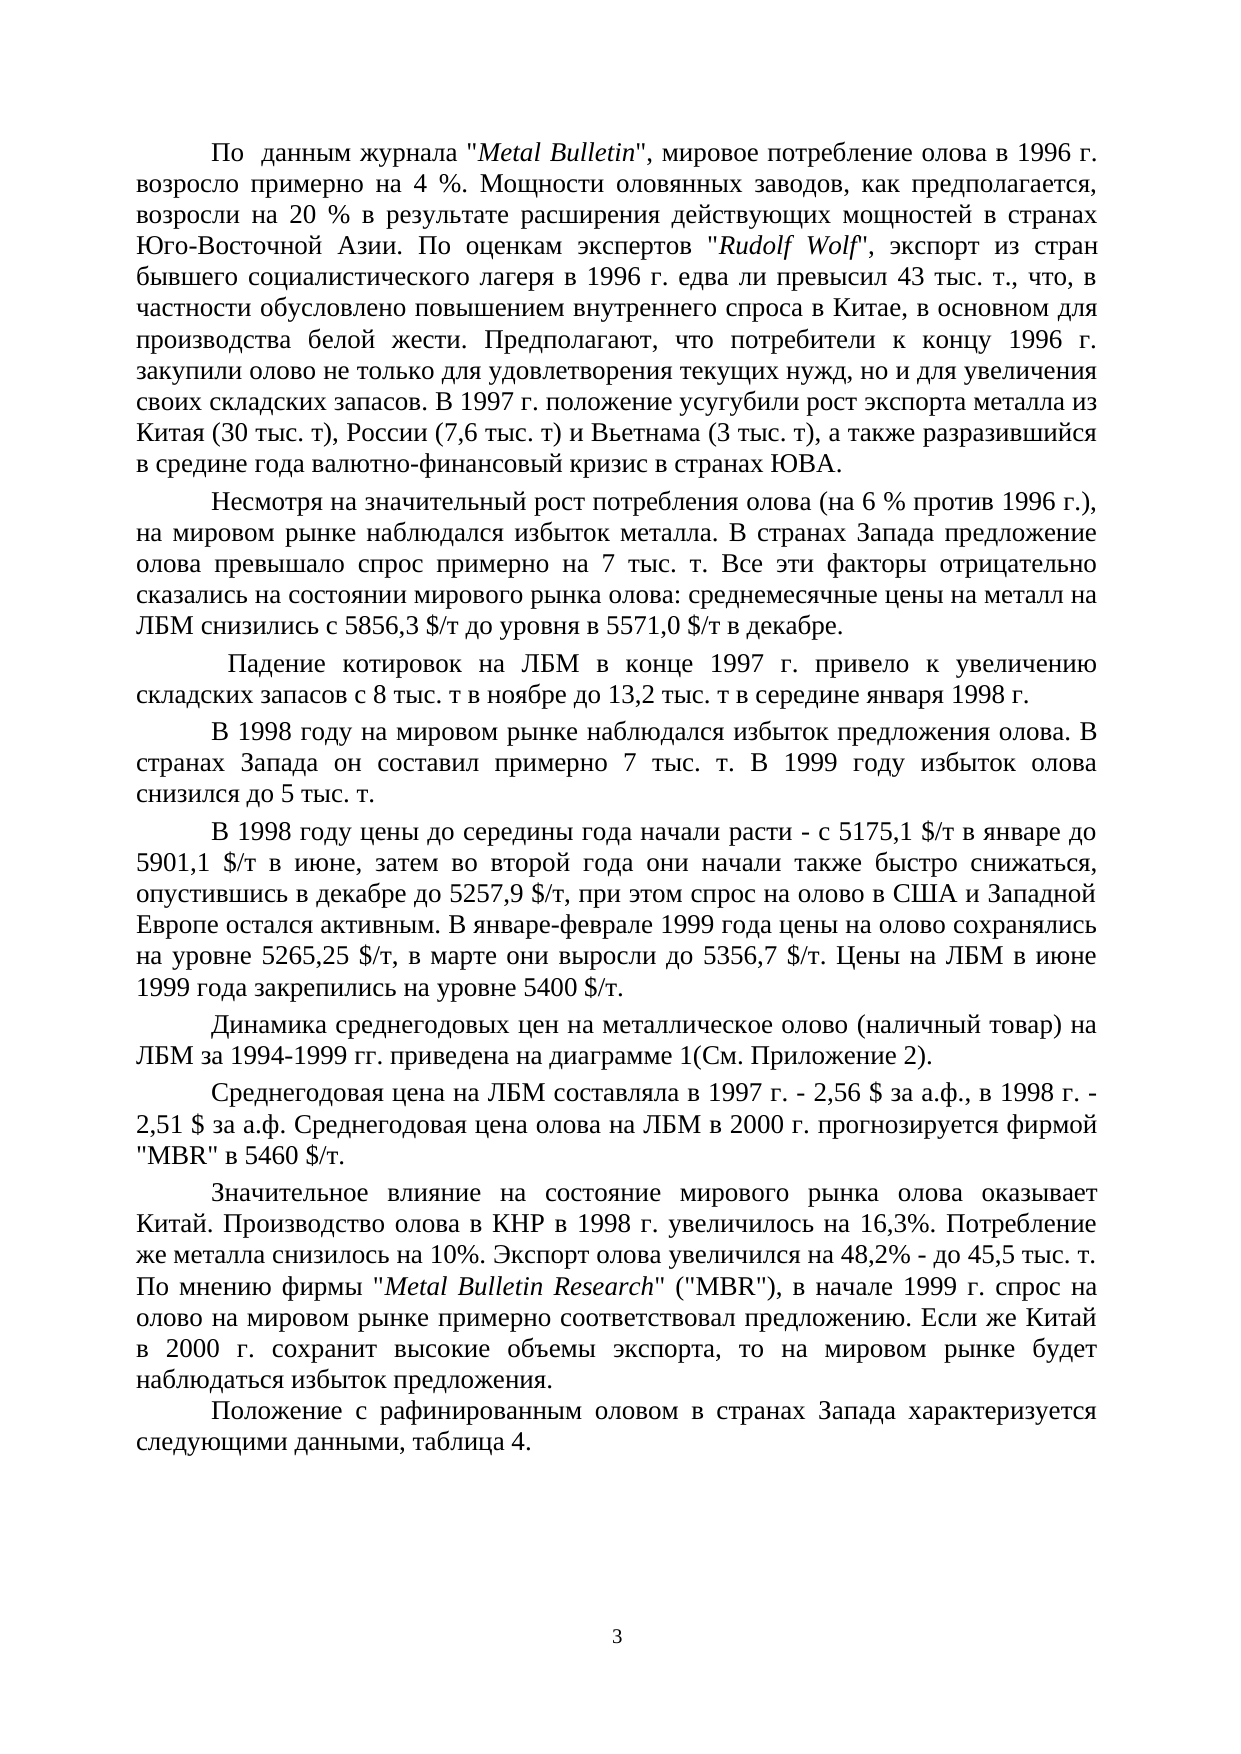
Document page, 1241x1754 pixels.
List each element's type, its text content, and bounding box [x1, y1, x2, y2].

text По данным журнала "Metal Bulletin", мировое потребление олова в 1996 г. возросло примерно на 4 %. Мощности оловянных заводов, как предполагается, возросли на 20 % в результате расширения действующих мощностей в странах Юго-Восточной Азии. По оценкам экспертов "Rudolf Wolf", экспорт из стран бывшего социалистического лагеря в 1996 г. едва ли превысил 43 тыс. т., что, в частности обусловлено повышением внутреннего спроса в Китае, в основном для производства белой жести. Предполагают, что потребители к концу 1996 г. закупили олово не только для удовлетворения текущих нужд, но и для увеличения своих складских запасов. В 1997 г. положение усугубили рост экспорта металла из Китая (30 тыс. т), России (7,6 тыс. т) и Вьетнама (3 тыс. т), а также разразившийся в средине года валютно-финансовый кризис в странах ЮВА. [136, 136, 1098, 478]
text Динамика среднегодовых цен на металлическое олово (наличный товар) на ЛБМ за 1994-1999 гг. приведена на диаграмме 1(См. Приложение 2). [136, 1008, 1098, 1070]
text Положение с рафинированным оловом в странах Запада характеризуется следующими данными, таблица 4. [136, 1394, 1098, 1457]
text Несмотря на значительный рост потребления олова (на 6 % против 1996 г.), на мировом рынке наблюдался избыток металла. В странах Запада предложение олова превышало спрос примерно на 7 тыс. т. Все эти факторы отрицательно сказались на состоянии мирового рынка олова: среднемесячные цены на металл на ЛБМ снизились с 5856,3 $/т до уровня в 5571,0 $/т в декабре. [136, 485, 1098, 640]
text В 1998 году цены до середины года начали расти - с 5175,1 $/т в январе до 5901,1 $/т в июне, затем во второй года они начали также быстро снижаться, опустившись в декабре до 5257,9 $/т, при этом спрос на олово в США и Западной Европе остался активным. В январе-феврале 1999 года цены на олово сохранялись на уровне 5265,25 $/т, в марте они выросли до 5356,7 $/т. Цены на ЛБМ в июне 1999 года закрепились на уровне 5400 $/т. [136, 815, 1098, 1002]
text Значительное влияние на состояние мирового рынка олова оказывает Китай. Производство олова в КНР в 1998 г. увеличилось на 16,3%. Потребление же металла снизилось на 10%. Экспорт олова увеличился на 48,2% - до 45,5 тыс. т. По мнению фирмы "Metal Bulletin Research" ("MBR"), в начале 1999 г. спрос на олово на мировом рынке примерно соответствовал предложению. Если же Китай в 2000 г. сохранит высокие объемы экспорта, то на мировом рынке будет наблюдаться избыток предложения. [136, 1176, 1098, 1394]
text Среднегодовая цена на ЛБМ составляла в 1997 г. - 2,56 $ за а.ф., в 1998 г. - 2,51 $ за а.ф. Среднегодовая цена олова на ЛБМ в 2000 г. прогнозируется фирмой "MBR" в 5460 $/т. [136, 1077, 1098, 1170]
text В 1998 году на мировом рынке наблюдался избыток предложения олова. В странах Запада он составил примерно 7 тыс. т. В 1999 году избыток олова снизился до 5 тыс. т. [136, 715, 1098, 809]
text Падение котировок на ЛБМ в конце 1997 г. привело к увеличению складских запасов с 8 тыс. т в ноябре до 13,2 тыс. т в середине января 1998 г. [136, 647, 1098, 709]
